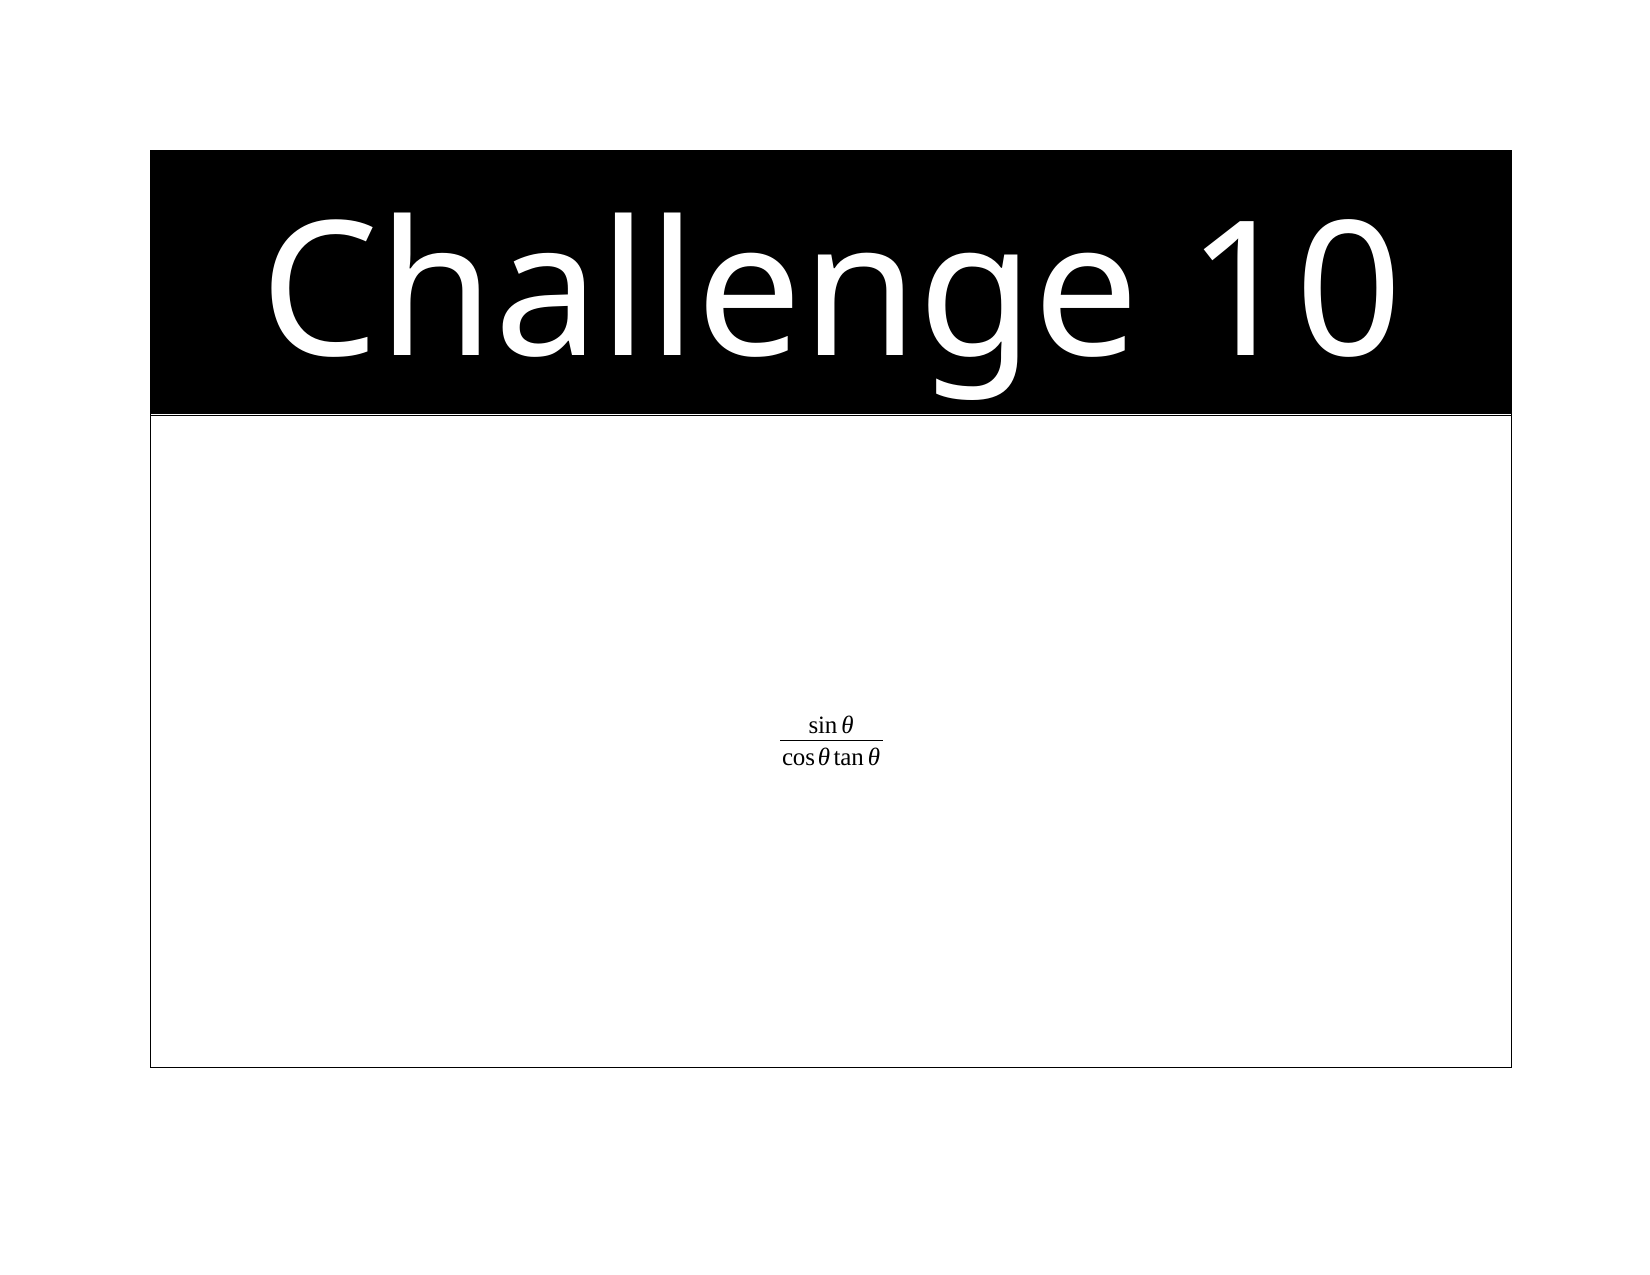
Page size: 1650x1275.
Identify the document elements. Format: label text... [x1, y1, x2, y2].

table_header Challenge 10 [151, 151, 1511, 414]
table_cell [151, 416, 1511, 1067]
